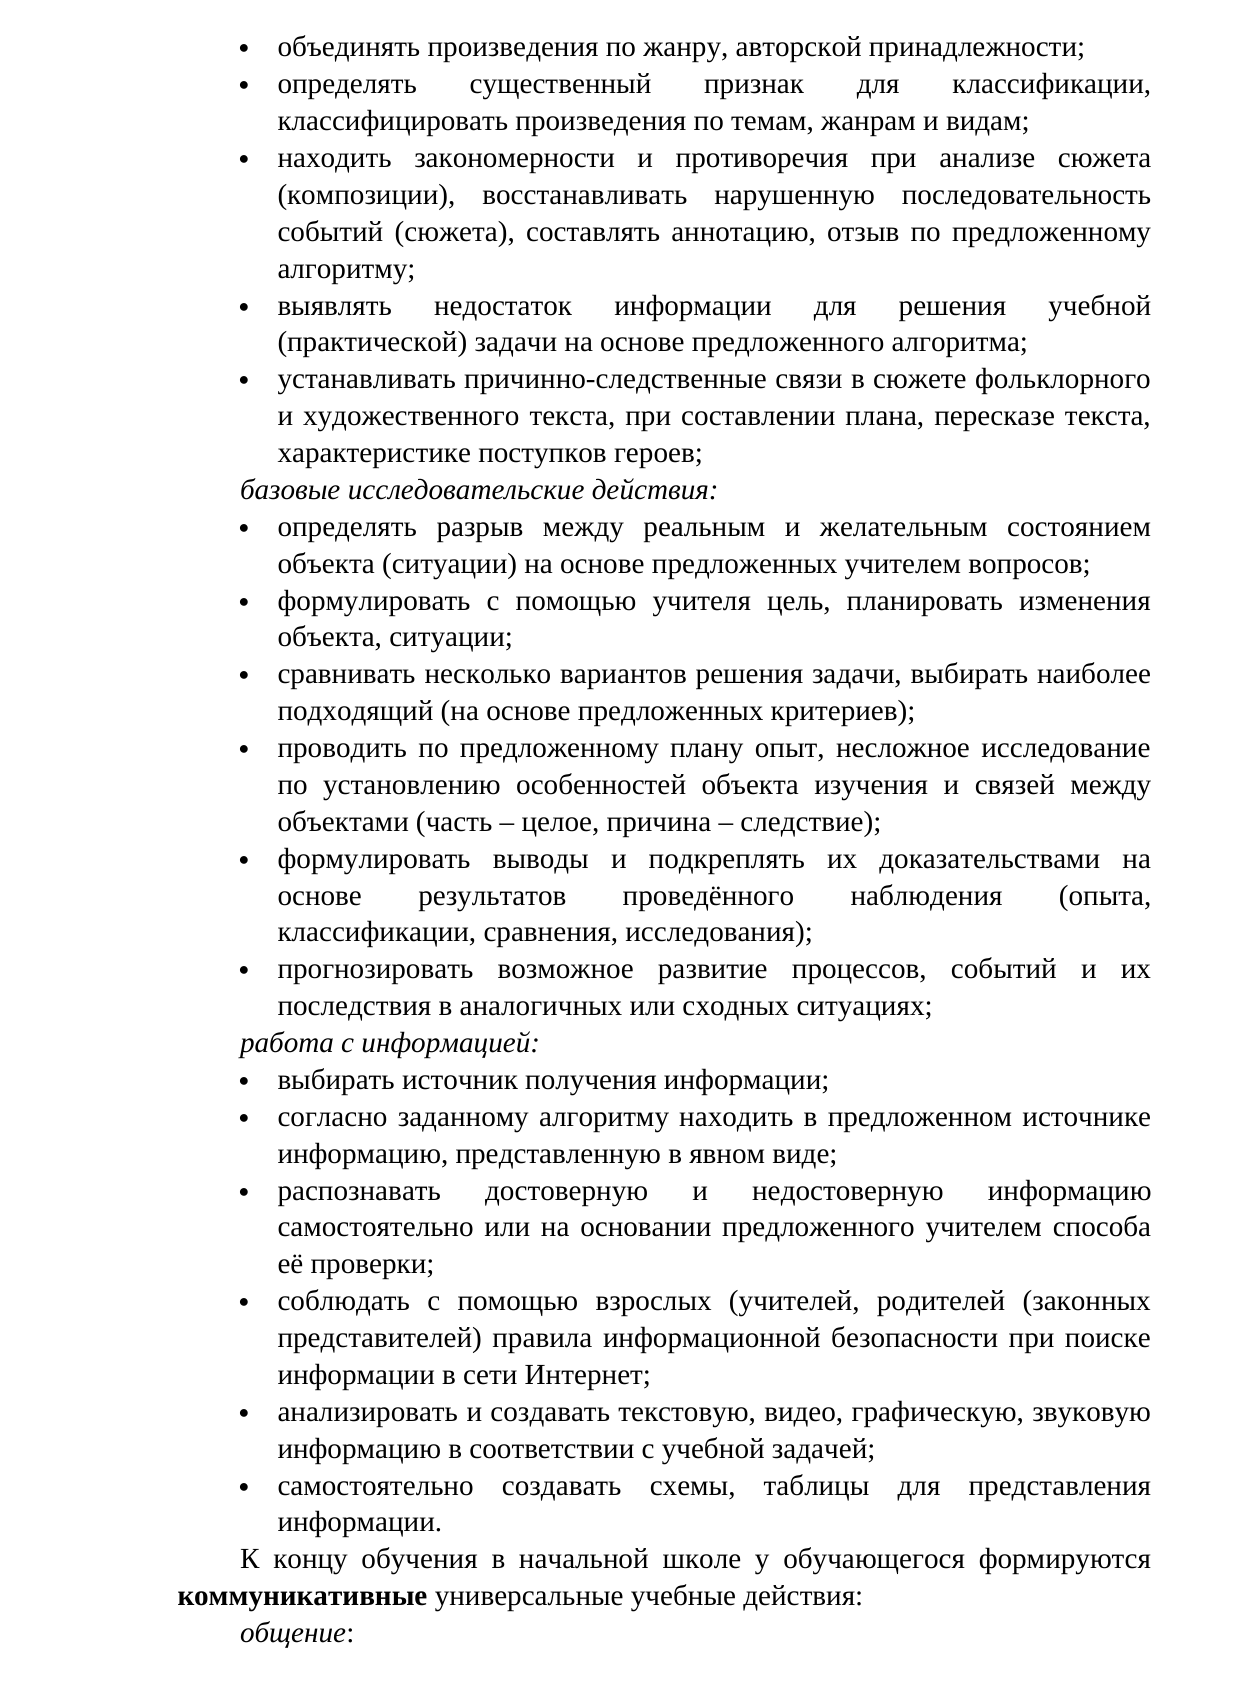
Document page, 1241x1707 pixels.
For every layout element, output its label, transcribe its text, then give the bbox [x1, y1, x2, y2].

list сравнивать несколько вариантов решения задачи, выбирать наиболее подходящий (на основе предложенных критериев); [240, 656, 1152, 727]
list самостоятельно создавать схемы, таблицы для представления информации. [240, 1468, 1152, 1538]
list объединять произведения по жанру, авторской принадлежности; [240, 29, 1152, 63]
text работа с информацией: [177, 1025, 1152, 1059]
list формулировать выводы и подкреплять их доказательствами на основе результатов проведённого наблюдения (опыта, классификации, сравнения, исследования); [240, 841, 1152, 948]
list прогнозировать возможное развитие процессов, событий и их последствия в аналогичных или сходных ситуациях; [240, 951, 1152, 1022]
list выявлять недостаток информации для решения учебной (практической) задачи на основе предложенного алгоритма; [240, 288, 1152, 358]
list анализировать и создавать текстовую, видео, графическую, звуковую информацию в соответствии с учебной задачей; [240, 1394, 1152, 1464]
list формулировать с помощью учителя цель, планировать изменения объекта, ситуации; [240, 583, 1152, 653]
list выбирать источник получения информации; [240, 1062, 1152, 1096]
text базовые исследовательские действия: [177, 472, 1152, 506]
list устанавливать причинно-следственные связи в сюжете фольклорного и художественного текста, при составлении плана, пересказе текста, характеристике поступков героев; [240, 361, 1152, 469]
text К концу обучения в начальной школе у обучающегося формируются коммуникативные универсальные учебные действия: [177, 1541, 1152, 1612]
list определять разрыв между реальным и желательным состоянием объекта (ситуации) на основе предложенных учителем вопросов; [240, 509, 1152, 579]
list проводить по предложенному плану опыт, несложное исследование по установлению особенностей объекта изучения и связей между объектами (часть – целое, причина – следствие); [240, 730, 1152, 837]
text общение: [177, 1615, 1152, 1649]
list соблюдать с помощью взрослых (учителей, родителей (законных представителей) правила информационной безопасности при поиске информации в сети Интернет; [240, 1283, 1152, 1391]
list определять существенный признак для классификации, классифицировать произведения по темам, жанрам и видам; [240, 66, 1152, 137]
list распознавать достоверную и недостоверную информацию самостоятельно или на основании предложенного учителем способа её проверки; [240, 1173, 1152, 1280]
list находить закономерности и противоречия при анализе сюжета (композиции), восстанавливать нарушенную последовательность событий (сюжета), составлять аннотацию, отзыв по предложенному алгоритму; [240, 140, 1152, 284]
list согласно заданному алгоритму находить в предложенном источнике информацию, представленную в явном виде; [240, 1099, 1152, 1169]
